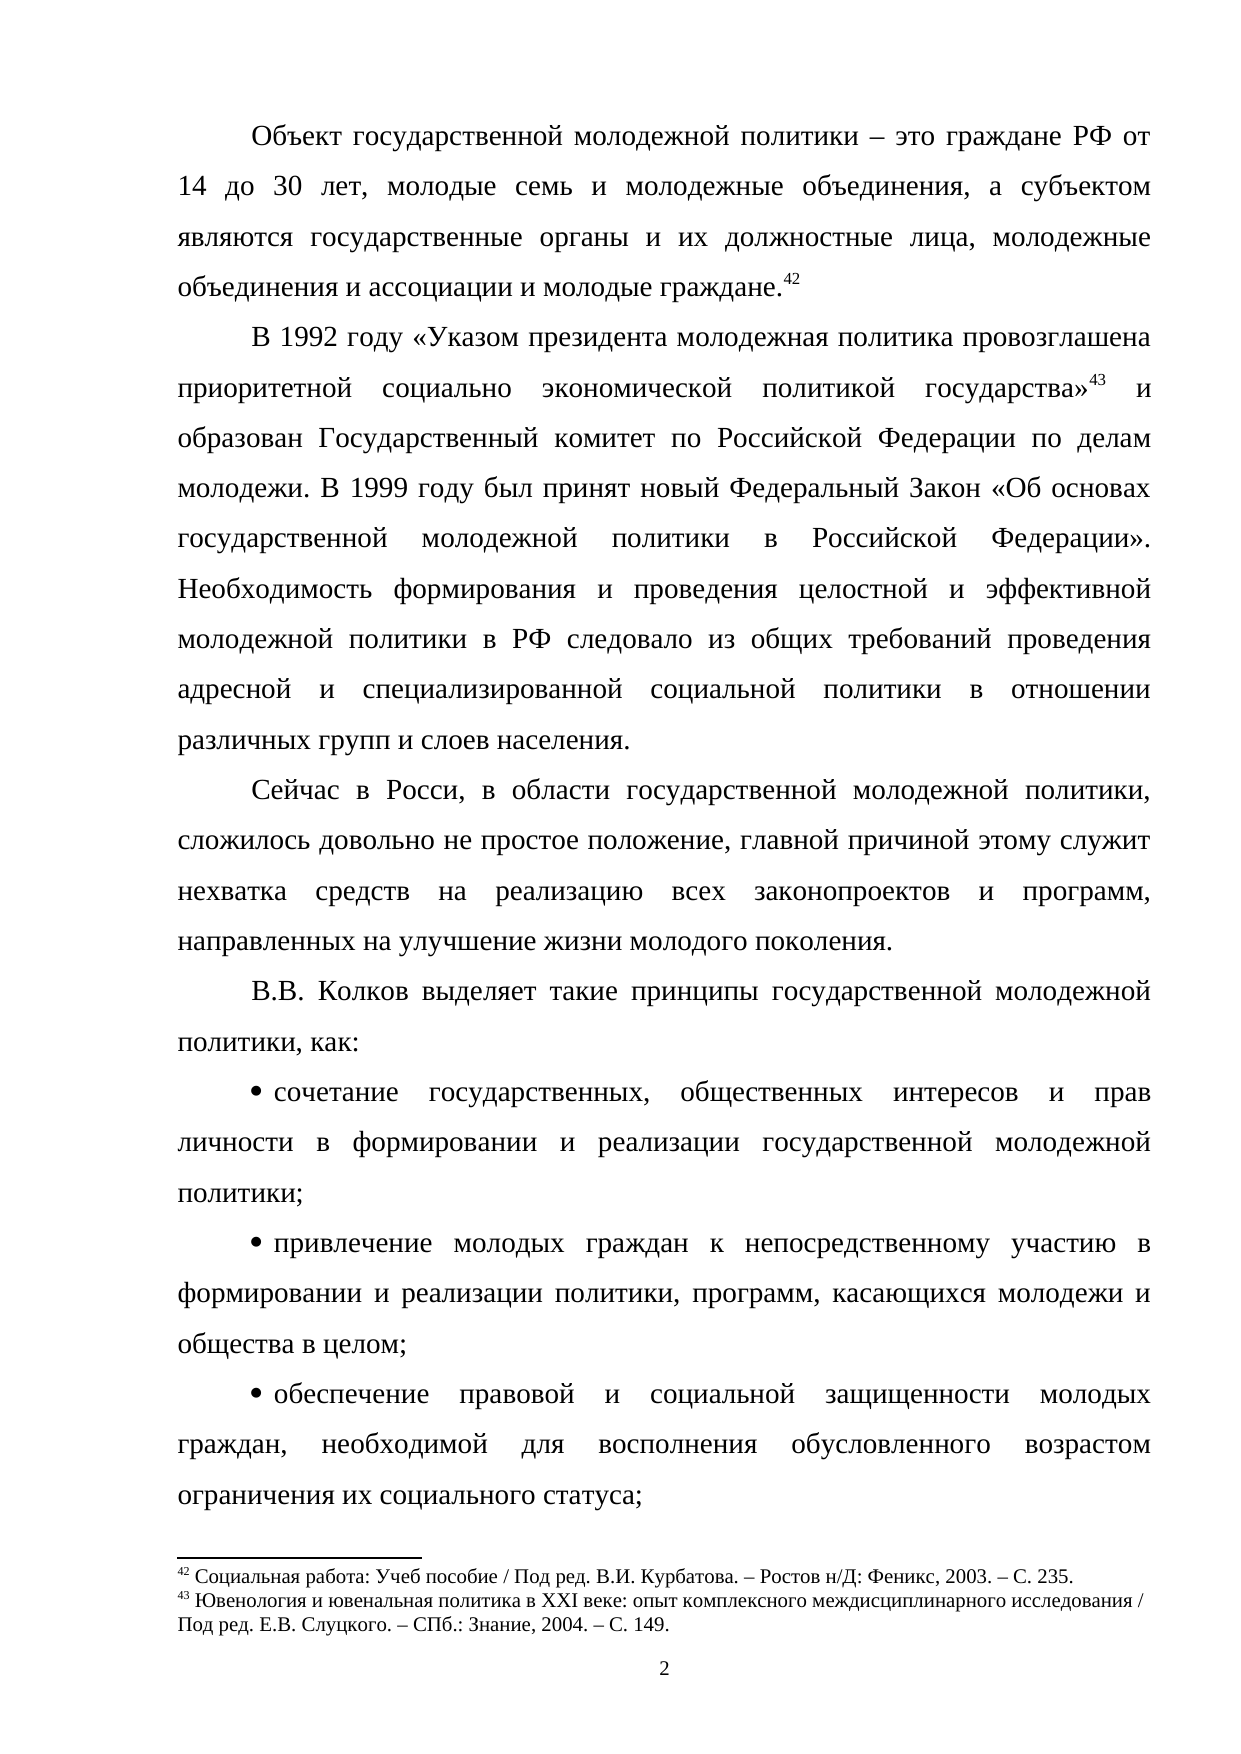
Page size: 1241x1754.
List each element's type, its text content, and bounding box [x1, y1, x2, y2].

text Объект государственной молодежной политики – это граждане РФ от 14 до 30 лет, молодые семь и молодежные объединения, а субъектом являются государственные органы и их должностные лица, молодежные объединения и ассоциации и молодые граждане. [177, 118, 1152, 303]
list сочетание государственных, общественных интересов и прав личности в формировании и реализации государственной молодежной политики; [177, 1074, 1152, 1208]
text В.В. Колков выделяет такие принципы государственной молодежной политики, как: [177, 973, 1152, 1057]
list обеспечение правовой и социальной защищенности молодых граждан, необходимой для восполнения обусловленного возрастом ограничения их социального статуса; [177, 1376, 1152, 1510]
list привлечение молодых граждан к непосредственному участию в формировании и реализации политики, программ, касающихся молодежи и общества в целом; [177, 1225, 1152, 1359]
text В 1992 году «Указом президента молодежная политика провозглашена приоритетной социально экономической политикой государства» и образован Государственный комитет по Российской Федерации по делам молодежи. В 1999 году был принят новый Федеральный Закон «Об основах государственной молодежной политики в Российской Федерации». Необходимость формирования и проведения целостной и эффективной молодежной политики в РФ следовало из общих требований проведения адресной и специализированной социальной политики в отношении различных групп и слоев населения. [177, 319, 1152, 755]
text Сейчас в Росси, в области государственной молодежной политики, сложилось довольно не простое положение, главной причиной этому служит нехватка средств на реализацию всех законопроектов и программ, направленных на улучшение жизни молодого поколения. [177, 772, 1152, 957]
